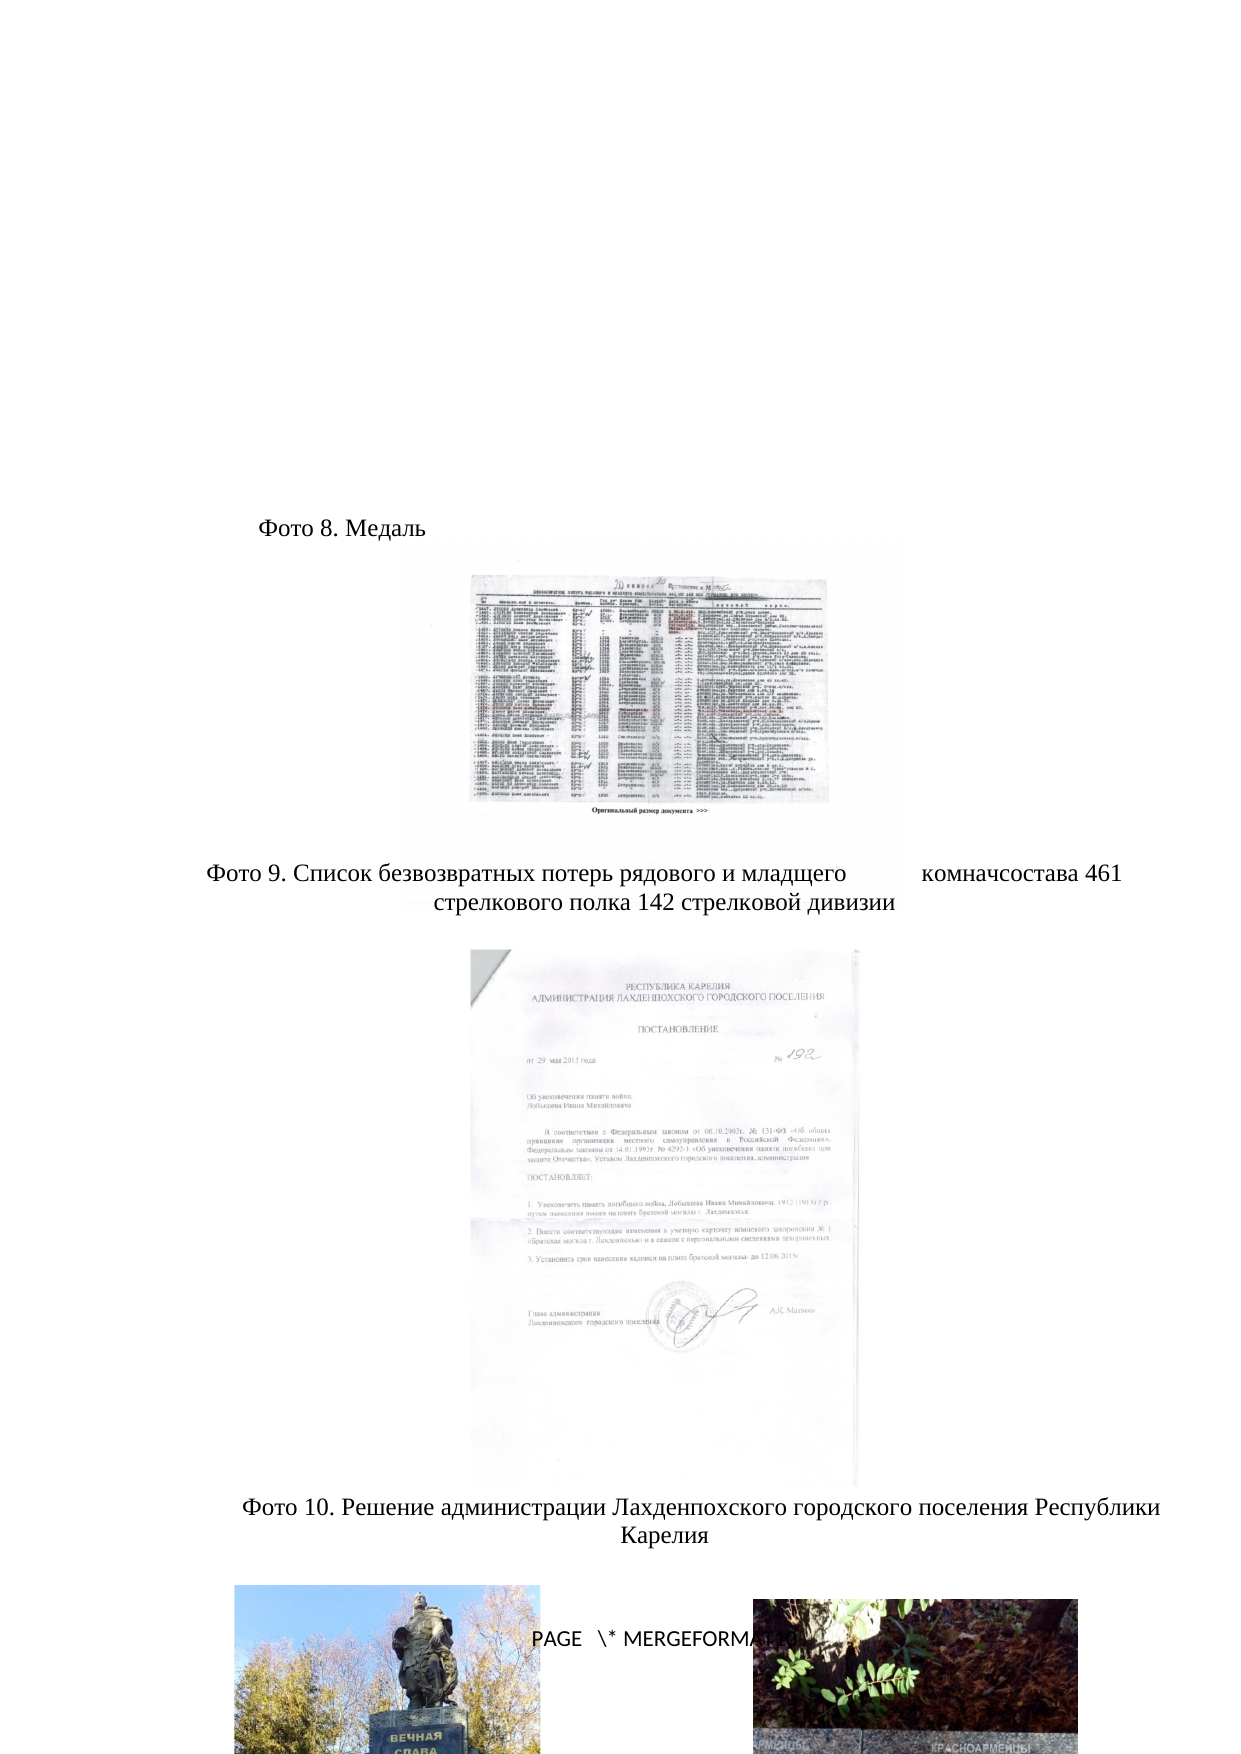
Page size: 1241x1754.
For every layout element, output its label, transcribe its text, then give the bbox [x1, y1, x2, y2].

picture [402, 542, 902, 858]
text Фото 9. Список безвозвратных потерь рядового и младщего комначсостава 461 стрелкового полка 142 стрелковой дивизии [148, 858, 1181, 916]
picture [234, 1585, 541, 1754]
picture [753, 1599, 1078, 1754]
picture [465, 944, 864, 1492]
text Фото 8. Медаль [148, 513, 1181, 542]
text Фото 10. Решение администрации Лахденпохского городского поселения Республики Карелия [148, 1492, 1181, 1549]
